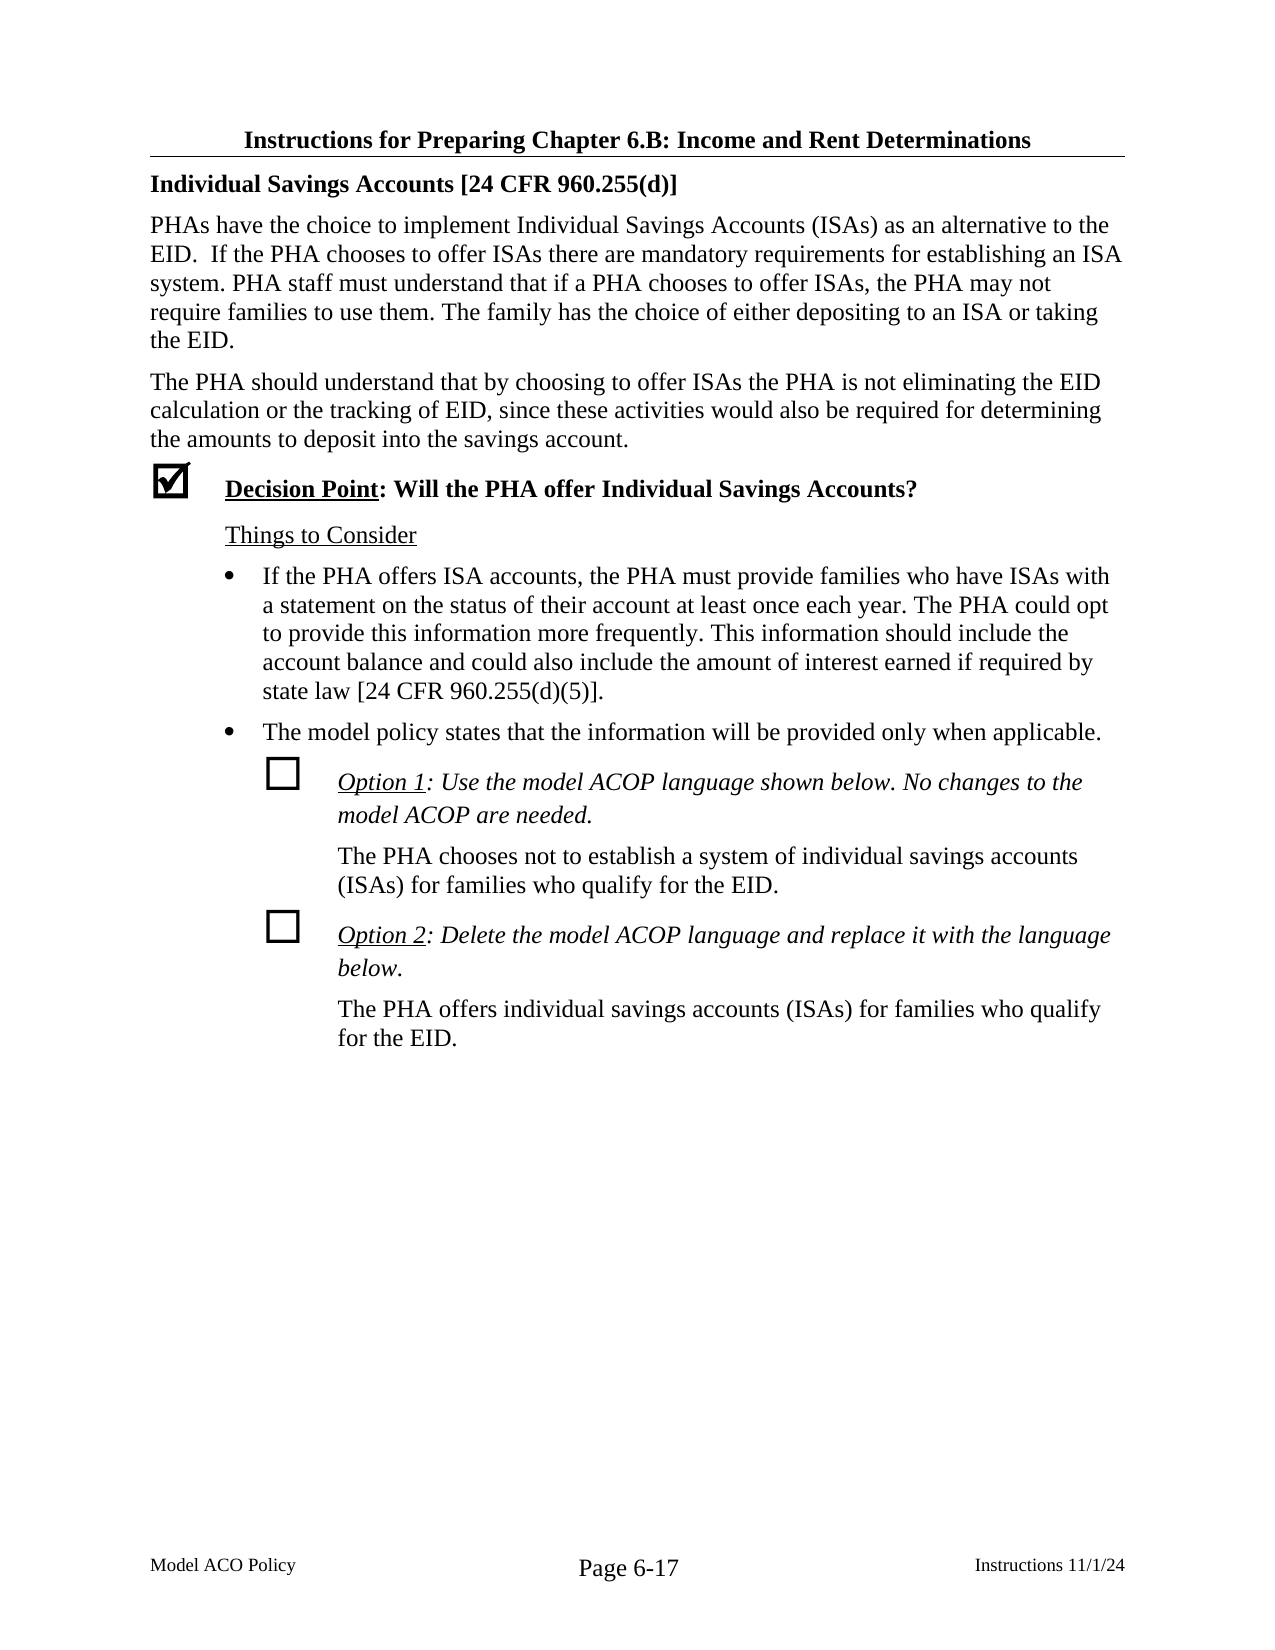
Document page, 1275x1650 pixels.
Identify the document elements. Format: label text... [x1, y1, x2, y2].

text Things to Consider [225, 520, 1125, 548]
text Option 1: Use the model ACOP language shown below. No changes to the model ACOP are needed. [262, 758, 1125, 829]
text Option 2: Delete the model ACOP language and replace it with the language below. [262, 911, 1125, 982]
text The PHA offers individual savings accounts (ISAs) for families who qualify for the EID. [337, 994, 1125, 1052]
text PHAs have the choice to implement Individual Savings Accounts (ISAs) as an alternative to the EID. If the PHA chooses to offer ISAs there are mandatory requirements for establishing an ISA system. PHA staff must understand that if a PHA chooses to offer ISAs, the PHA may not require families to use them. The family has the choice of either depositing to an ISA or taking the EID. [150, 211, 1125, 354]
list The model policy states that the information will be provided only when applicable. [225, 717, 1125, 746]
text Decision Point: Will the PHA offer Individual Savings Accounts? [150, 466, 1125, 507]
text The PHA chooses not to establish a system of individual savings accounts (ISAs) for families who qualify for the EID. [337, 841, 1125, 899]
text The PHA should understand that by choosing to offer ISAs the PHA is not eliminating the EID calculation or the tracking of EID, since these activities would also be required for determining the amounts to deposit into the savings account. [150, 367, 1125, 453]
list If the PHA offers ISA accounts, the PHA must provide families who have ISAs with a statement on the status of their account at least once each year. The PHA could opt to provide this information more frequently. This information should include the account balance and could also include the amount of interest earned if required by state law [24 CFR 960.255(d)(5)]. [225, 561, 1125, 705]
text Individual Savings Accounts [24 CFR 960.255(d)] [150, 169, 1125, 198]
